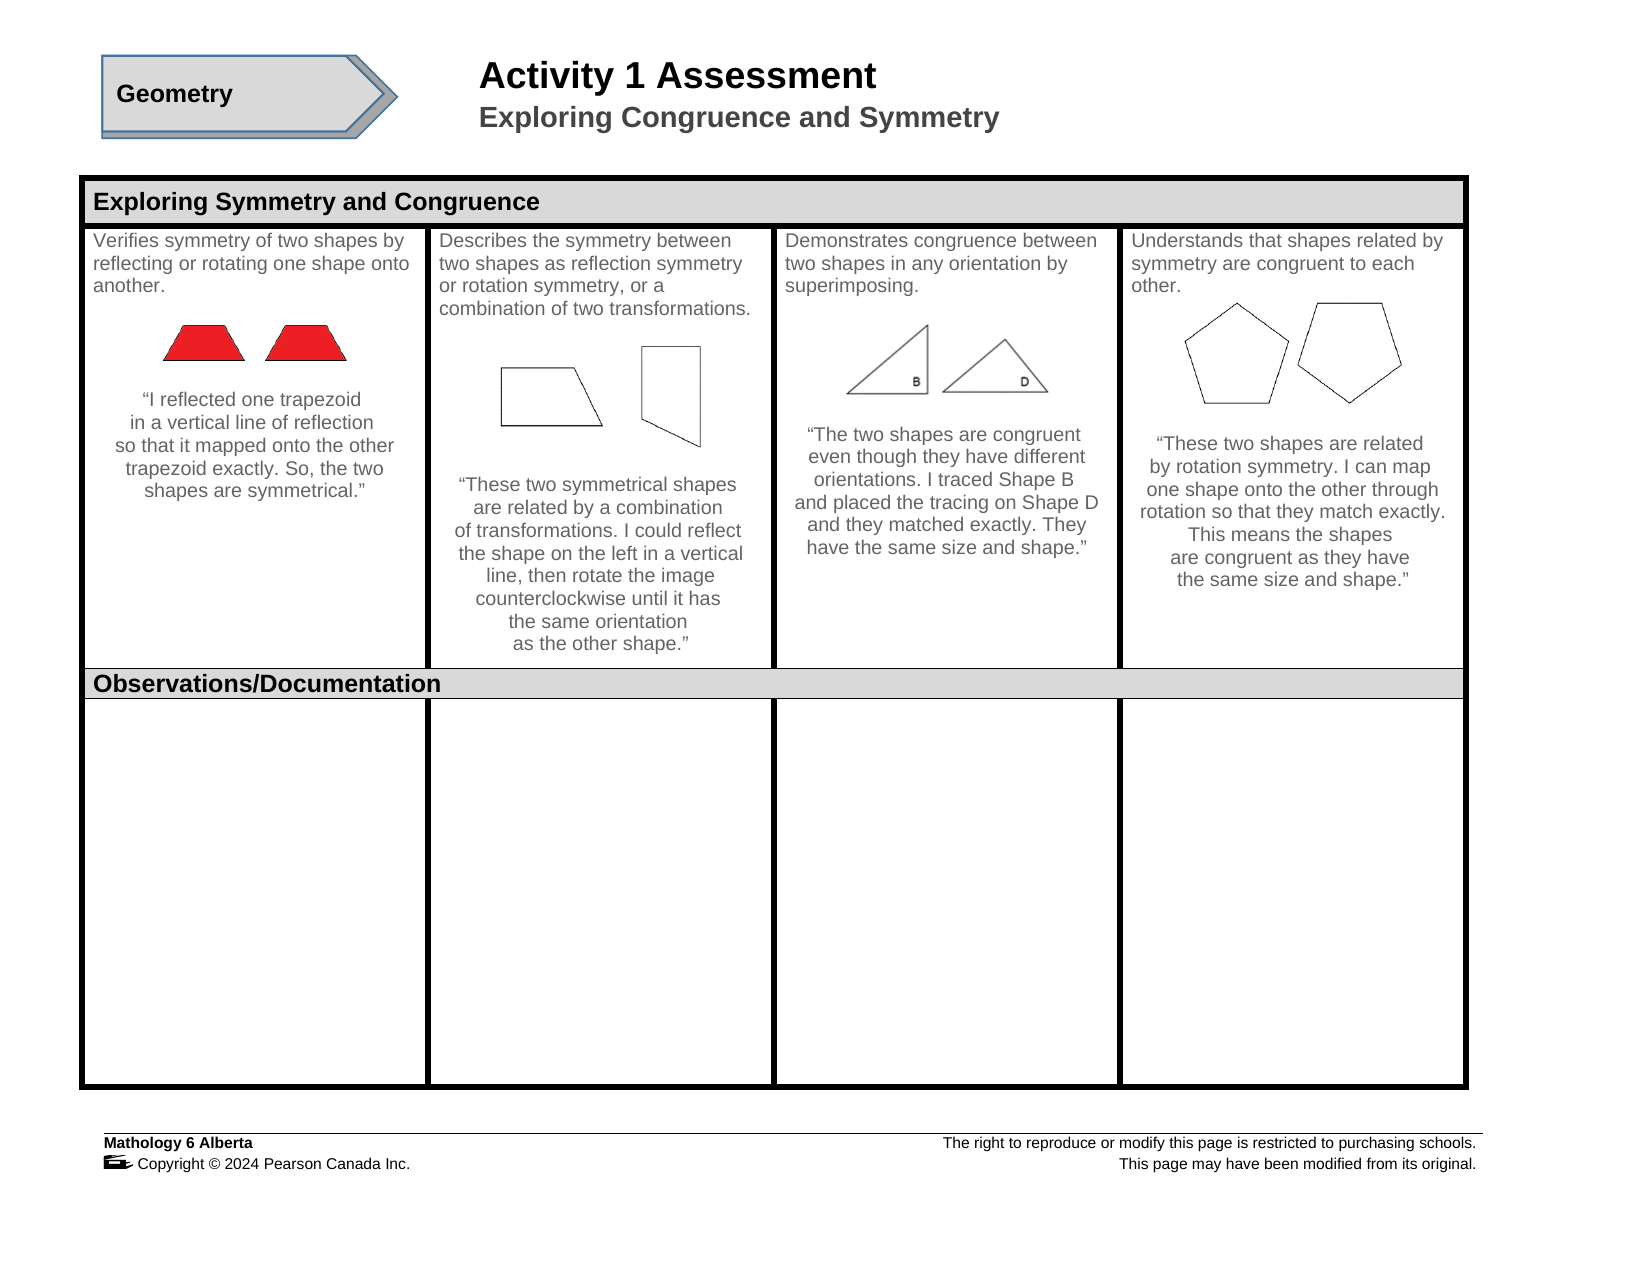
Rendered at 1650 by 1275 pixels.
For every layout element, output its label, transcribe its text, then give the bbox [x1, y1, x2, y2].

picture [785, 319, 1109, 400]
table_cell [777, 699, 1117, 1083]
picture [438, 342, 763, 451]
table_cell [1123, 699, 1463, 1083]
picture [1131, 297, 1455, 410]
picture [103, 1155, 134, 1169]
table_cell Demonstrates congruence between two shapes in any orientation by superimposing. “The two shapes are congruent even though they have different orientations. I traced Shape B and placed the tracing on Shape D and they matched exactly. They have the same size and shape.” [777, 229, 1117, 668]
table_cell [431, 699, 771, 1083]
table_header Exploring Symmetry and Congruence [85, 181, 1463, 223]
picture [92, 319, 417, 366]
table_cell Describes the symmetry between two shapes as reflection symmetry or rotation symmetry, or a combination of two transformations. “These two symmetrical shapes are related by a combination of transformations. I could reflect the shape on the left in a vertical line, then rotate the image counterclockwise until it has the same orientation as the other shape.” [431, 229, 771, 668]
table_cell Observations/Documentation [85, 669, 1463, 698]
table_cell [85, 699, 425, 1083]
table_cell Verifies symmetry of two shapes by reflecting or rotating one shape onto another. “I reflected one trapezoid in a vertical line of reflection so that it mapped onto the other trapezoid exactly. So, the two shapes are symmetrical.” [85, 229, 425, 668]
table_cell Understands that shapes related by symmetry are congruent to each other. “These two shapes are related by rotation symmetry. I can map one shape onto the other through rotation so that they match exactly. This means the shapes are congruent as they have the same size and shape.” [1123, 229, 1463, 668]
